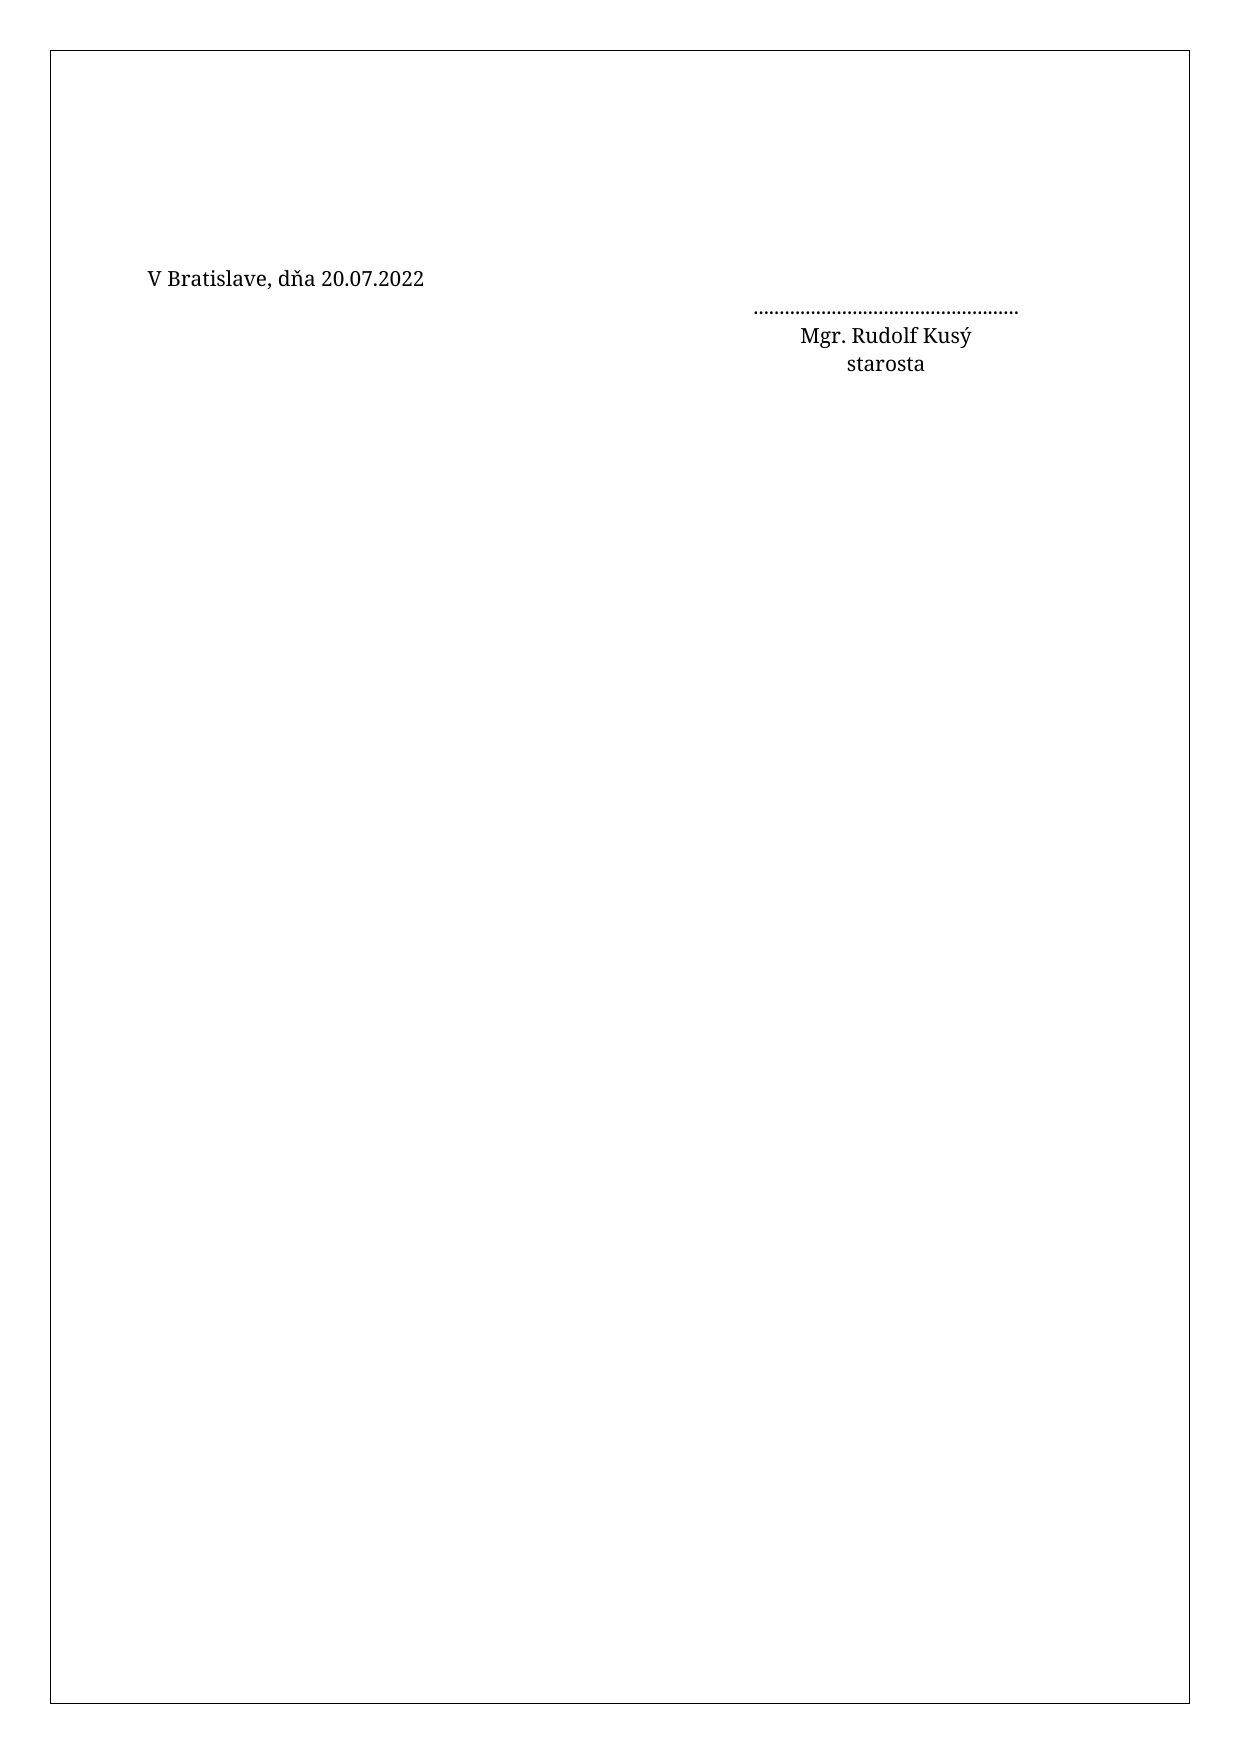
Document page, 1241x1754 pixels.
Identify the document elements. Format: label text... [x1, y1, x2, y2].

text Mgr. Rudolf Kusý [679, 321, 1093, 349]
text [679, 292, 1093, 321]
text starosta [679, 349, 1093, 378]
text V Bratislave, dňa 20.07.2022 [147, 264, 1093, 292]
